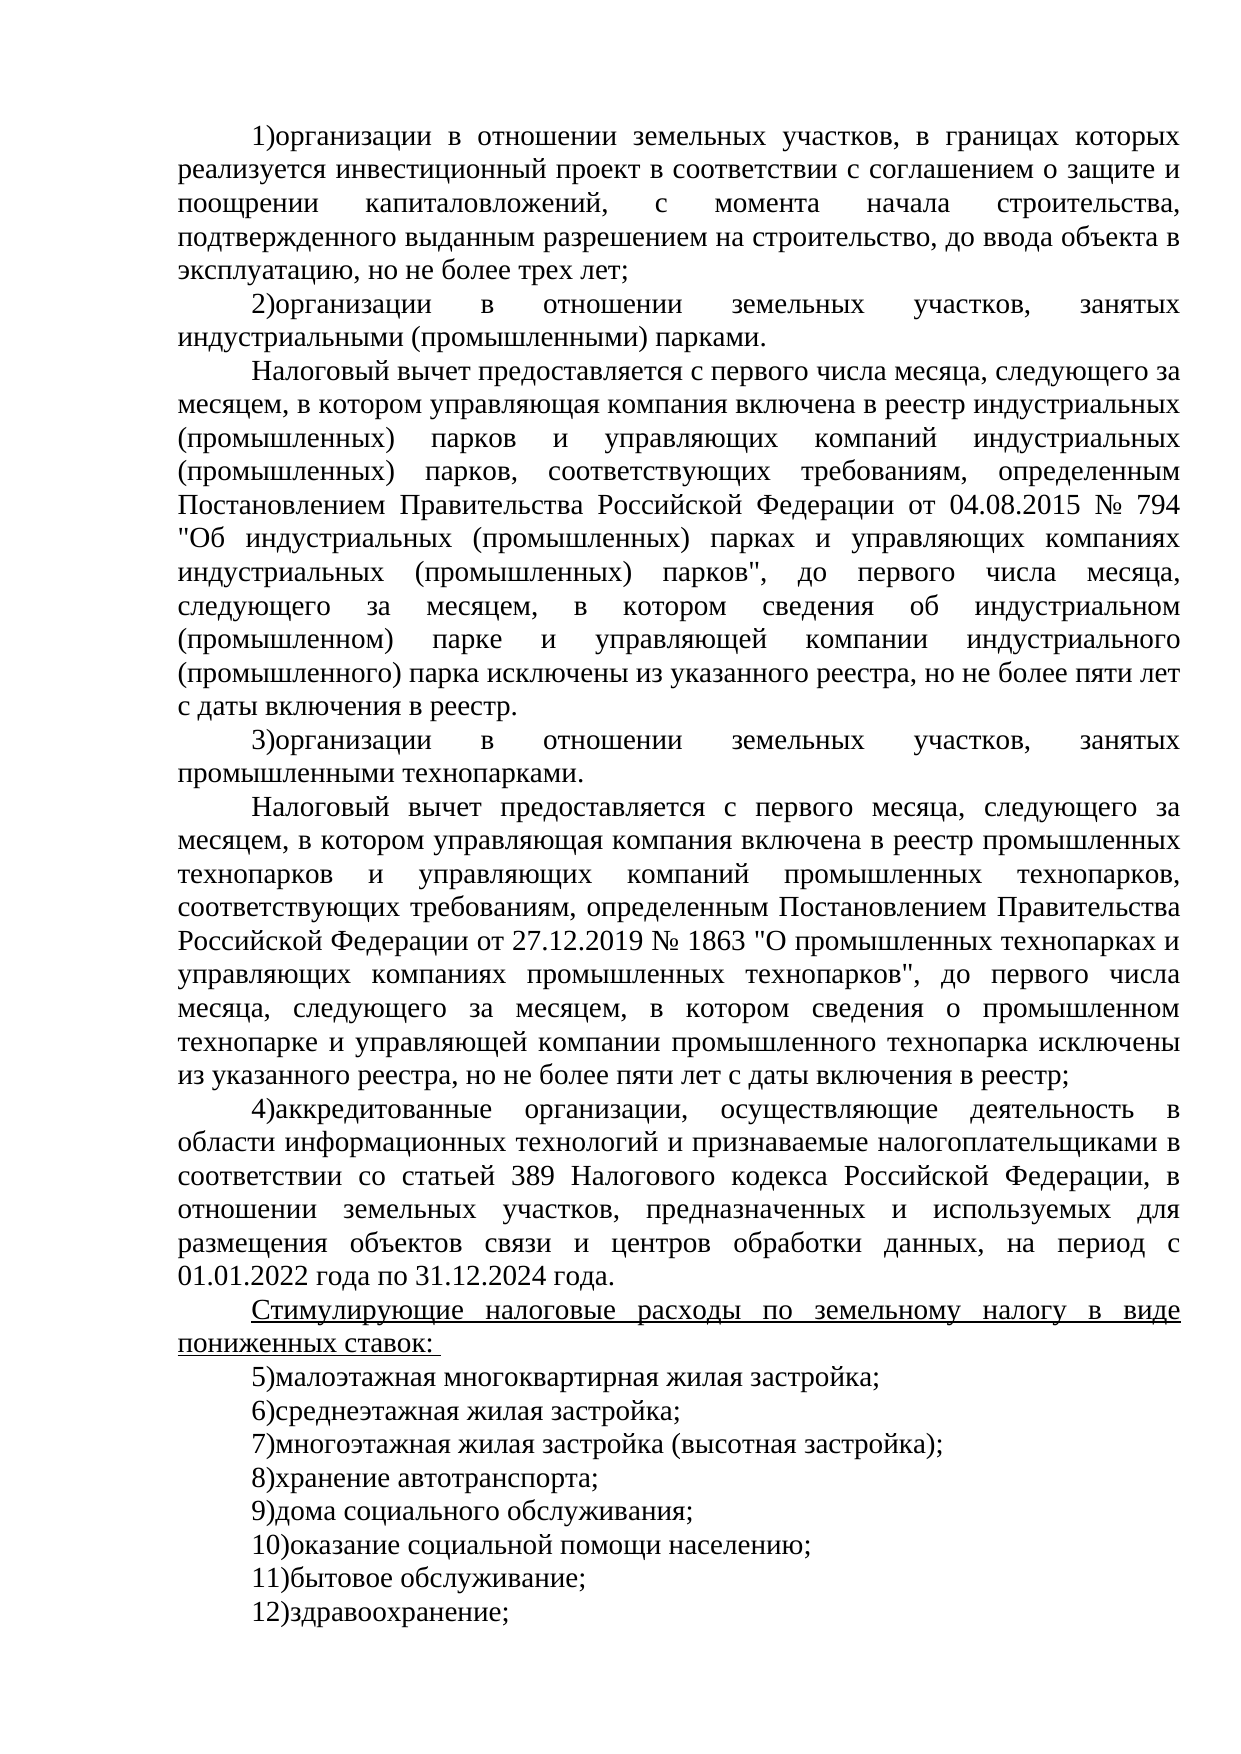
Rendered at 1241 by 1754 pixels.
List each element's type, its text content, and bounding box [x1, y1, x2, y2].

text 9)дома социального обслуживания; [177, 1493, 1181, 1527]
text 1)организации в отношении земельных участков, в границах которых реализуется инвестиционный проект в соответствии с соглашением о защите и поощрении капиталовложений, с момента начала строительства, подтвержденного выданным разрешением на строительство, до ввода объекта в эксплуатацию, но не более трех лет; [177, 118, 1181, 286]
text 2)организации в отношении земельных участков, занятых индустриальными (промышленными) парками. [177, 286, 1181, 353]
text 11)бытовое обслуживание; [177, 1560, 1181, 1594]
text 12)здравоохранение; [177, 1594, 1181, 1627]
text 4)аккредитованные организации, осуществляющие деятельность в области информационных технологий и признаваемые налогоплательщиками в соответствии со статьей 389 Налогового кодекса Российской Федерации, в отношении земельных участков, предназначенных и используемых для размещения объектов связи и центров обработки данных, на период с 01.01.2022 года по 31.12.2024 года. [177, 1091, 1181, 1292]
text Налоговый вычет предоставляется с первого числа месяца, следующего за месяцем, в котором управляющая компания включена в реестр индустриальных (промышленных) парков и управляющих компаний индустриальных (промышленных) парков, соответствующих требованиям, определенным Постановлением Правительства Российской Федерации от 04.08.2015 № 794 "Об индустриальных (промышленных) парках и управляющих компаниях индустриальных (промышленных) парков", до первого числа месяца, следующего за месяцем, в котором сведения об индустриальном (промышленном) парке и управляющей компании индустриального (промышленного) парка исключены из указанного реестра, но не более пяти лет с даты включения в реестр. [177, 353, 1181, 722]
text 6)среднеэтажная жилая застройка; [177, 1393, 1181, 1426]
text 10)оказание социальной помощи населению; [177, 1527, 1181, 1560]
text 8)хранение автотранспорта; [177, 1460, 1181, 1493]
text Налоговый вычет предоставляется с первого месяца, следующего за месяцем, в котором управляющая компания включена в реестр промышленных технопарков и управляющих компаний промышленных технопарков, соответствующих требованиям, определенным Постановлением Правительства Российской Федерации от 27.12.2019 № 1863 "О промышленных технопарках и управляющих компаниях промышленных технопарков", до первого числа месяца, следующего за месяцем, в котором сведения о промышленном технопарке и управляющей компании промышленного технопарка исключены из указанного реестра, но не более пяти лет с даты включения в реестр; [177, 789, 1181, 1091]
text 5)малоэтажная многоквартирная жилая застройка; [177, 1359, 1181, 1393]
text 3)организации в отношении земельных участков, занятых промышленными технопарками. [177, 722, 1181, 789]
text 7)многоэтажная жилая застройка (высотная застройка); [177, 1426, 1181, 1460]
text Стимулирующие налоговые расходы по земельному налогу в виде пониженных ставок: [177, 1292, 1181, 1359]
